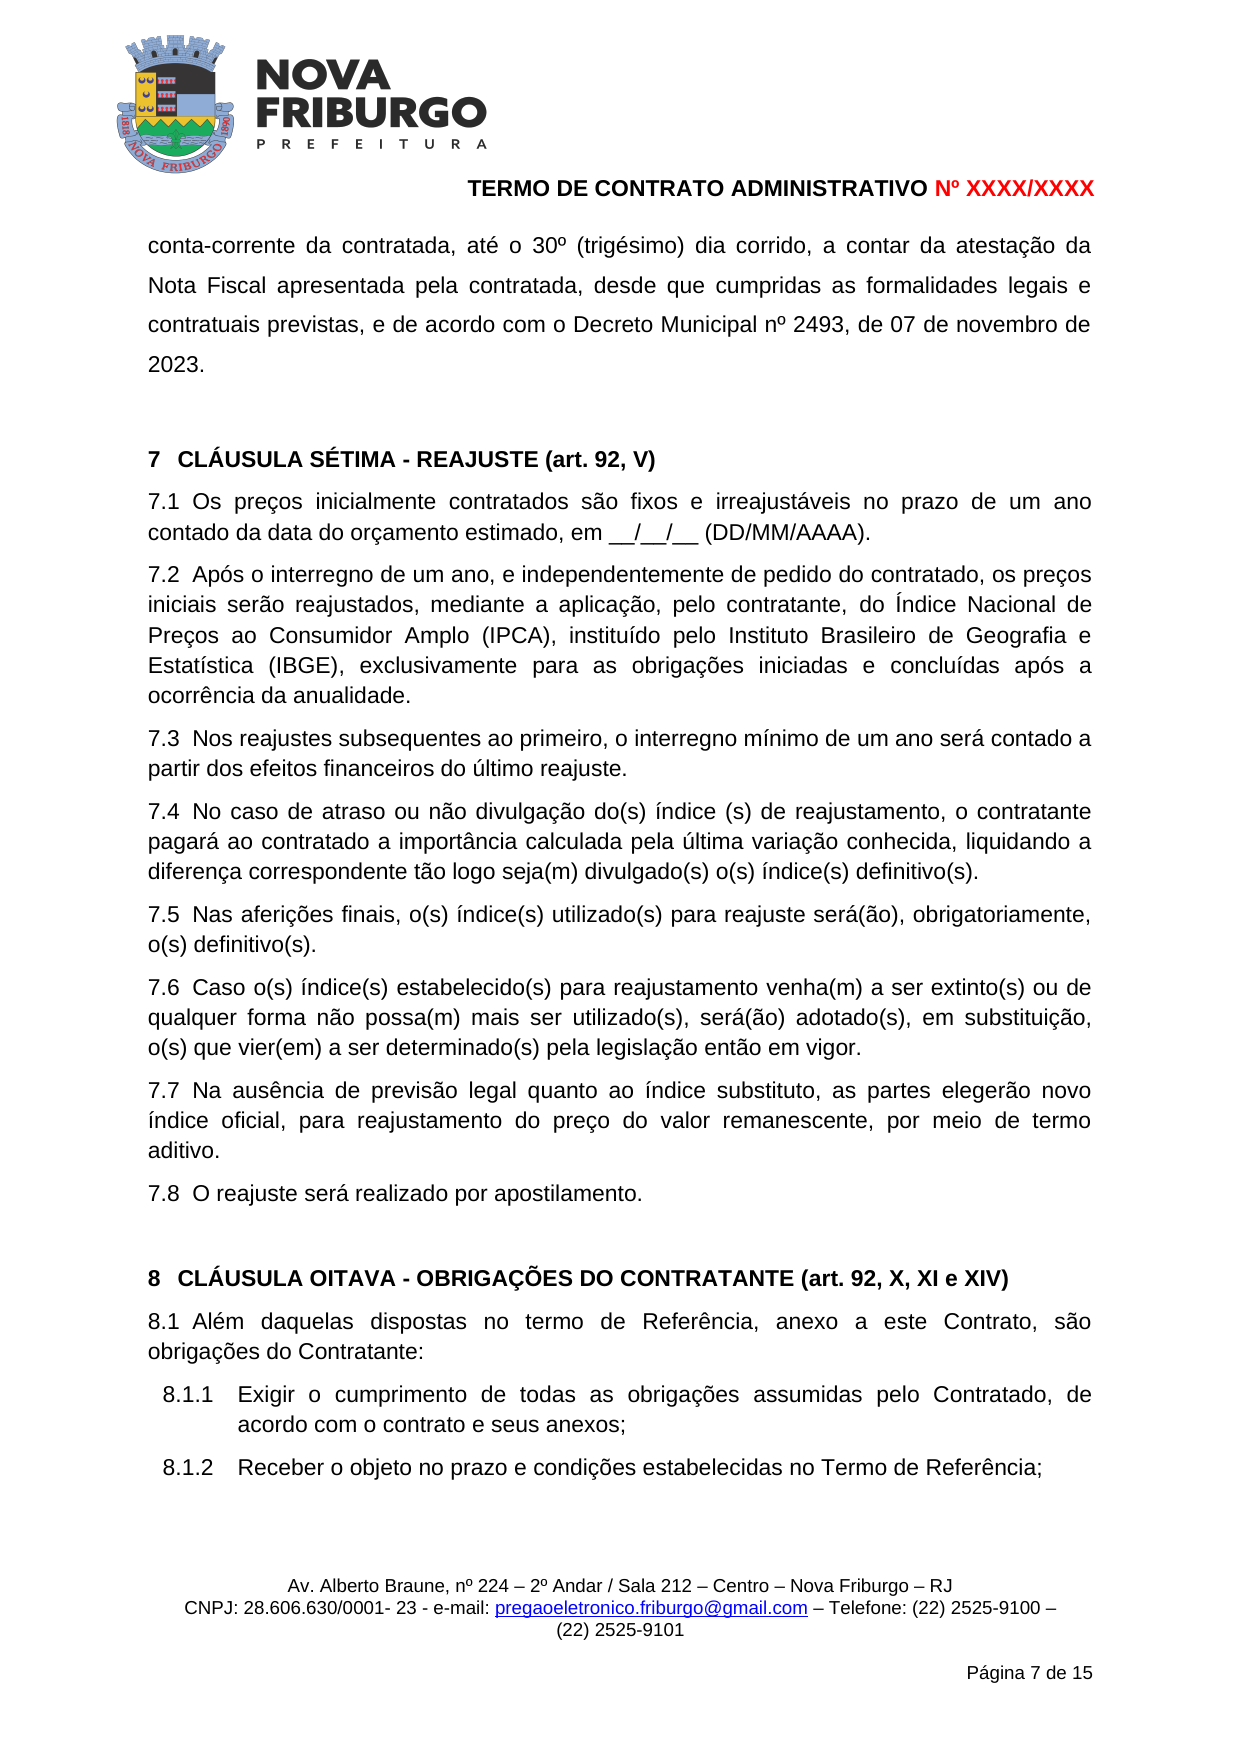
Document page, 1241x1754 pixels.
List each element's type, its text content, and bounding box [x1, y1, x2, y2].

list Além daquelas dispostas no termo de Referência, anexo a este Contrato, são obrigações do Contratante: [148, 1308, 1092, 1365]
list Os preços inicialmente contratados são fixos e irreajustáveis no prazo de um ano contado da data do orçamento estimado, em __/__/__ (DD/MM/AAAA). [148, 488, 1092, 545]
list Na ausência de previsão legal quanto ao índice substituto, as partes elegerão novo índice oficial, para reajustamento do preço do valor remanescente, por meio de termo aditivo. [148, 1077, 1092, 1163]
picture [103, 29, 500, 175]
list No caso de atraso ou não divulgação do(s) índice (s) de reajustamento, o contratante pagará ao contratado a importância calculada pela última variação conhecida, liquidando a diferença correspondente tão logo seja(m) divulgado(s) o(s) índice(s) definitivo(s). [148, 798, 1092, 884]
list Nas aferições finais, o(s) índice(s) utilizado(s) para reajuste será(ão), obrigatoriamente, o(s) definitivo(s). [148, 901, 1092, 957]
list CLÁUSULA OITAVA - OBRIGAÇÕES DO CONTRATANTE (art. 92, X, XI e XIV) [148, 1265, 1092, 1292]
list Receber o objeto no prazo e condições estabelecidas no Termo de Referência; [162, 1454, 1092, 1480]
list Caso o(s) índice(s) estabelecido(s) para reajustamento venha(m) a ser extinto(s) ou de qualquer forma não possa(m) mais ser utilizado(s), será(ão) adotado(s), em substituição, o(s) que vier(em) a ser determinado(s) pela legislação então em vigor. [148, 974, 1092, 1060]
list Após o interregno de um ano, e independentemente de pedido do contratado, os preços iniciais serão reajustados, mediante a aplicação, pelo contratante, do Índice Nacional de Preços ao Consumidor Amplo (IPCA), instituído pelo Instituto Brasileiro de Geografia e Estatística (IBGE), exclusivamente para as obrigações iniciadas e concluídas após a ocorrência da anualidade. [148, 561, 1092, 708]
list O reajuste será realizado por apostilamento. [148, 1180, 1092, 1206]
list Exigir o cumprimento de todas as obrigações assumidas pelo Contratado, de acordo com o contrato e seus anexos; [162, 1381, 1092, 1438]
list Nos reajustes subsequentes ao primeiro, o interregno mínimo de um ano será contado a partir dos efeitos financeiros do último reajuste. [148, 725, 1092, 781]
list CLÁUSULA SÉTIMA - REAJUSTE (art. 92, V) [148, 446, 1092, 472]
